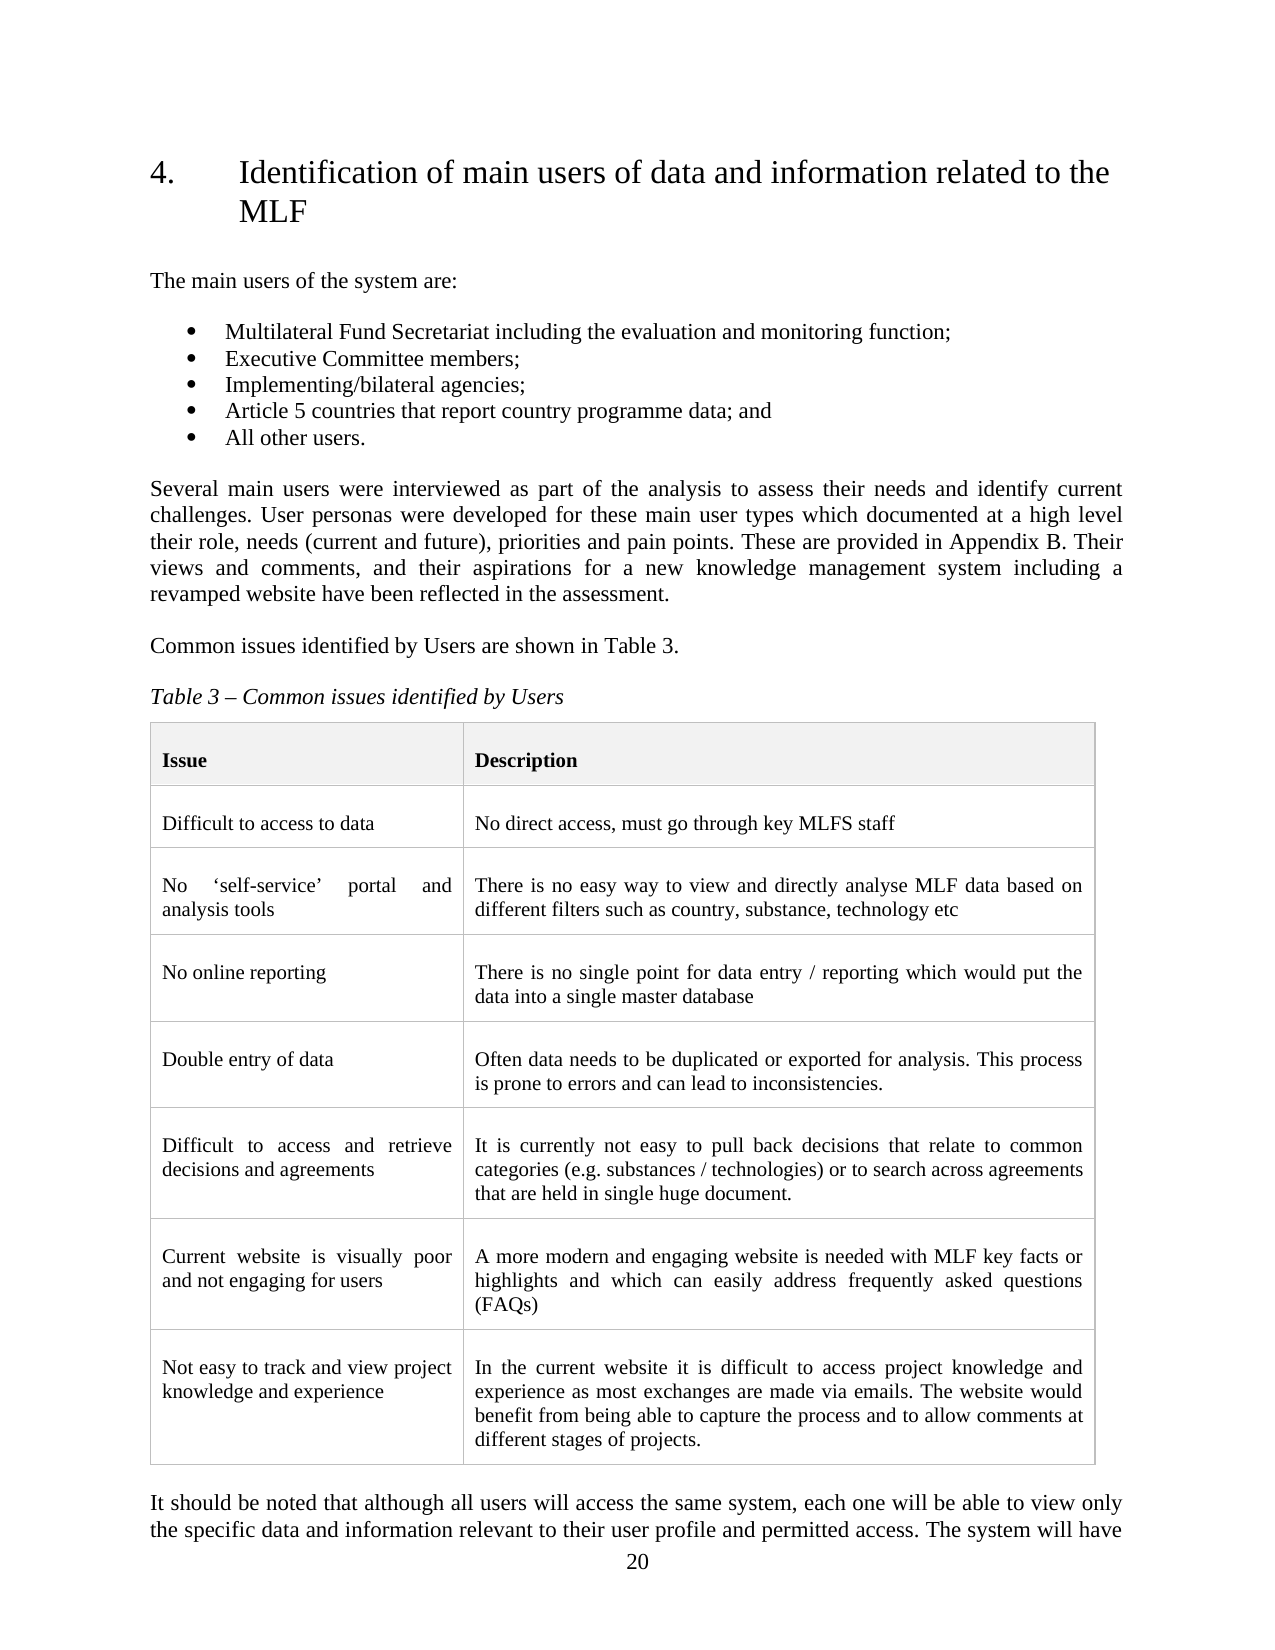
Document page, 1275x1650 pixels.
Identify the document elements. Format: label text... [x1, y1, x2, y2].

table_cell A more modern and engaging website is needed with MLF key facts or highlights and which can easily address frequently asked questions (FAQs) [464, 1219, 1094, 1329]
table_cell Current website is visually poor and not engaging for users [151, 1219, 463, 1329]
table_cell Difficult to access to data [151, 786, 463, 847]
list Executive Committee members; [187, 344, 1125, 371]
text Several main users were interviewed as part of the analysis to assess their needs and identify current challenges. User personas were developed for these main user types which documented at a high level their role, needs (current and future), priorities and pain points. These are provided in Appendix B. Their views and comments, and their aspirations for a new knowledge management system including a revamped website have been reflected in the assessment. [150, 475, 1125, 607]
table_header Issue [151, 723, 463, 784]
table_cell Difficult to access and retrieve decisions and agreements [151, 1108, 463, 1218]
text Common issues identified by Users are shown in Table 3. [150, 632, 1125, 658]
table_cell Often data needs to be duplicated or exported for analysis. This process is prone to errors and can lead to inconsistencies. [464, 1022, 1094, 1107]
table_cell It is currently not easy to pull back decisions that relate to common categories (e.g. substances / technologies) or to search across agreements that are held in single huge document. [464, 1108, 1094, 1218]
list Multilateral Fund Secretariat including the evaluation and monitoring function; [187, 318, 1125, 344]
table_cell Not easy to track and view project knowledge and experience [151, 1330, 463, 1463]
list All other users. [187, 424, 1125, 450]
table_cell Double entry of data [151, 1022, 463, 1107]
text Table 3 – Common issues identified by Users [150, 683, 1125, 709]
list Implementing/bilateral agencies; [187, 371, 1125, 397]
text The main users of the system are: [150, 267, 1125, 293]
table_cell No ‘self-service’ portal and analysis tools [151, 848, 463, 934]
table_cell There is no single point for data entry / reporting which would put the data into a single master database [464, 935, 1094, 1021]
table_cell No online reporting [151, 935, 463, 1021]
table_cell In the current website it is difficult to access project knowledge and experience as most exchanges are made via emails. The website would benefit from being able to capture the process and to allow comments at different stages of projects. [464, 1330, 1094, 1463]
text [150, 1489, 1125, 1542]
table_cell There is no easy way to view and directly analyse MLF data based on different filters such as country, substance, technology etc [464, 848, 1094, 934]
table_header Description [464, 723, 1094, 784]
list Article 5 countries that report country programme data; and [187, 397, 1125, 424]
subtitle Identification of main users of data and information related to the MLF [150, 153, 1125, 229]
table_cell No direct access, must go through key MLFS staff [464, 786, 1094, 847]
